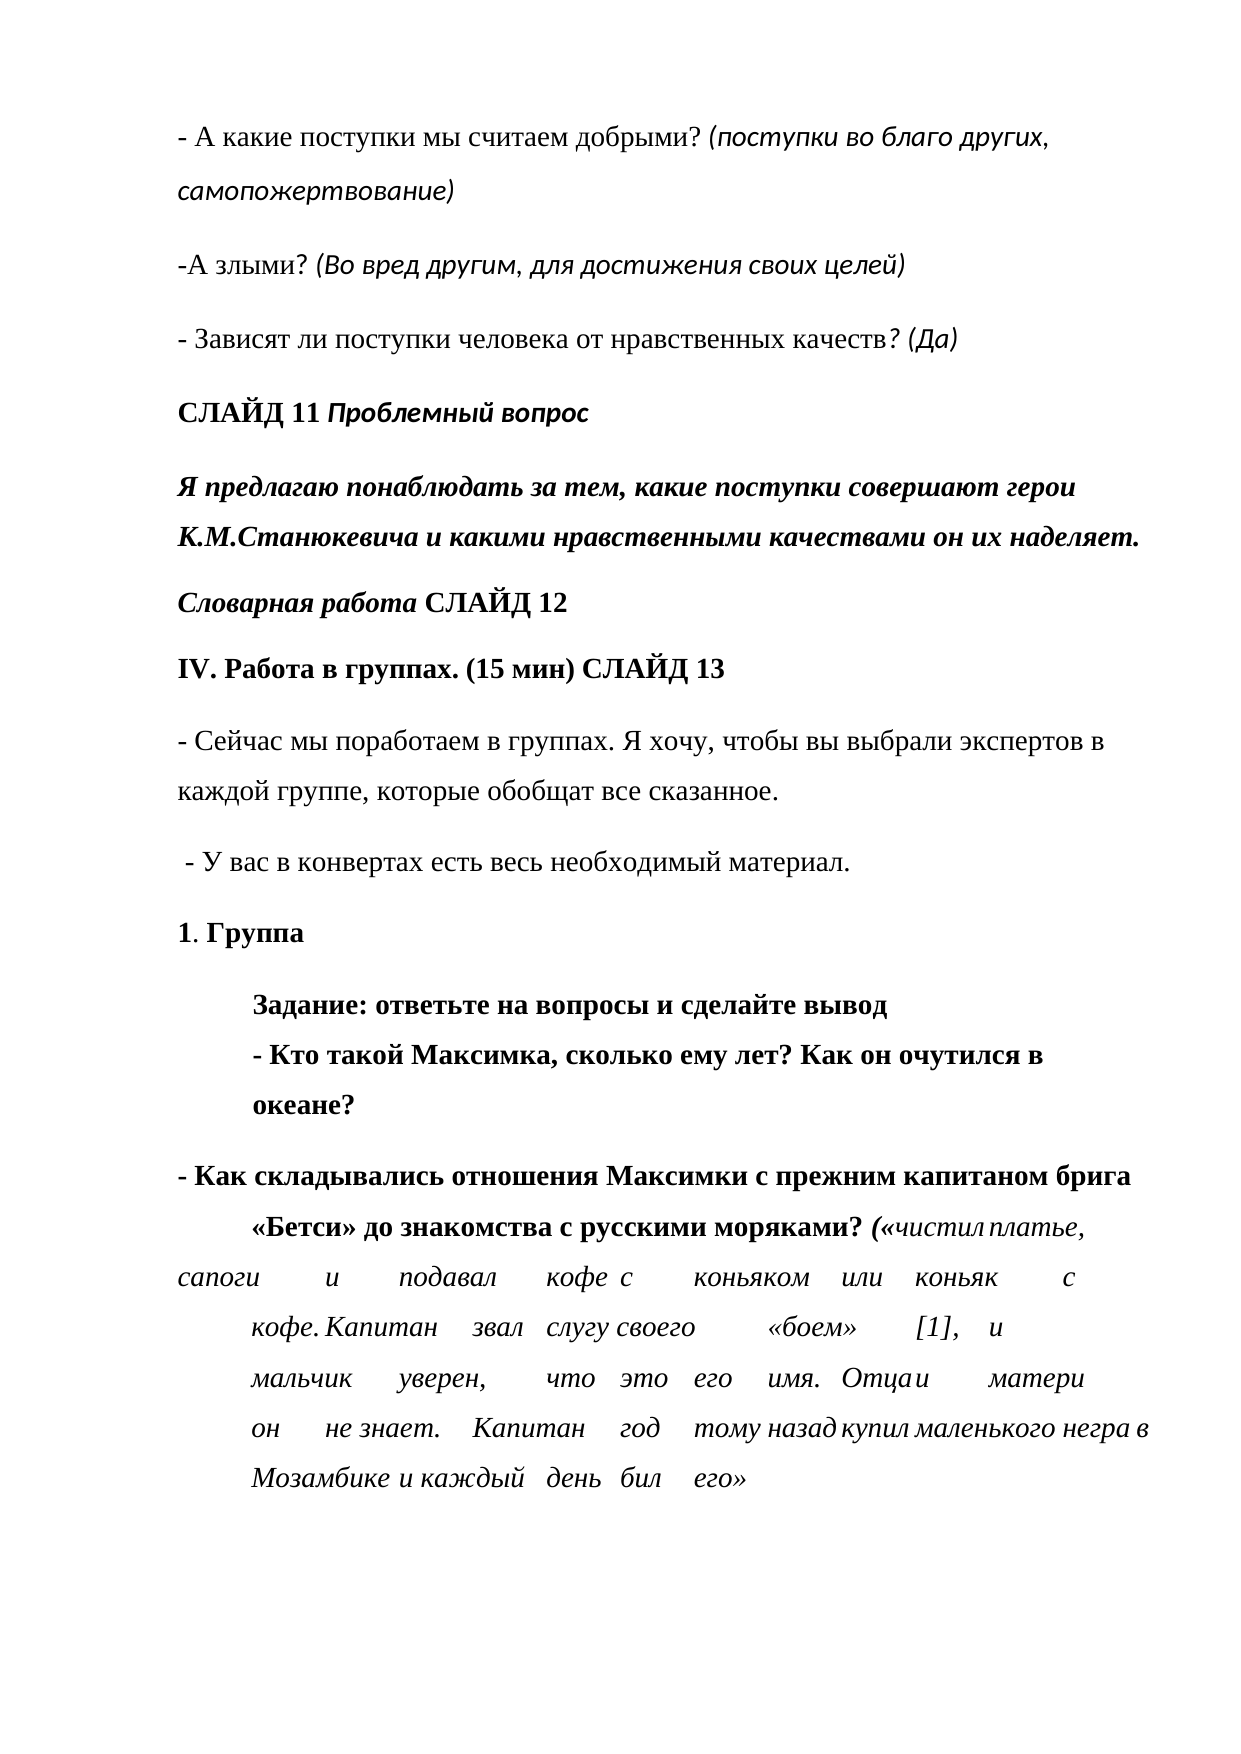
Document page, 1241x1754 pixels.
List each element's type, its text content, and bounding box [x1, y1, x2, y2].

text - А какие поступки мы считаем добрыми? (поступки во благо других, самопожертвование) [177, 118, 1152, 207]
text - Как складывались отношения Максимки с прежним капитаном брига «Бетси» до знакомства с русскими моряками? («чистил платье, сапоги и подавал кофе с коньяком или коньяк с кофе. Капитан звал слугу своего «боем» [1], и мальчик уверен, что это его имя. Отца и матери он не знает. Капитан год тому назад купил маленького негра в Мозамбике и каждый день бил его» [177, 1158, 1152, 1494]
text Словарная работа СЛАЙД 12 [177, 585, 1152, 618]
text Я предлагаю понаблюдать за тем, какие поступки совершают герои К.М.Станюкевича и какими нравственными качествами он их наделяет. [177, 469, 1152, 552]
list - Кто такой Максимка, сколько ему лет? Как он очутился в океане? [252, 1037, 1152, 1121]
text -А злыми? (Во вред другим, для достижения своих целей) [177, 246, 1152, 281]
text - Сейчас мы поработаем в группах. Я хочу, чтобы вы выбрали экспертов в каждой группе, которые обобщат все сказанное. [177, 723, 1152, 807]
text IV. Работа в группах. (15 мин) СЛАЙД 13 [177, 651, 1152, 684]
text - У вас в конвертах есть весь необходимый материал. [177, 844, 1152, 878]
text - Зависят ли поступки человека от нравственных качеств? (Да) [177, 320, 1152, 356]
text 1. Группа [177, 916, 1152, 949]
text СЛАЙД 11 Проблемный вопрос [177, 394, 1152, 430]
list Задание: ответьте на вопросы и сделайте вывод [252, 987, 1152, 1020]
